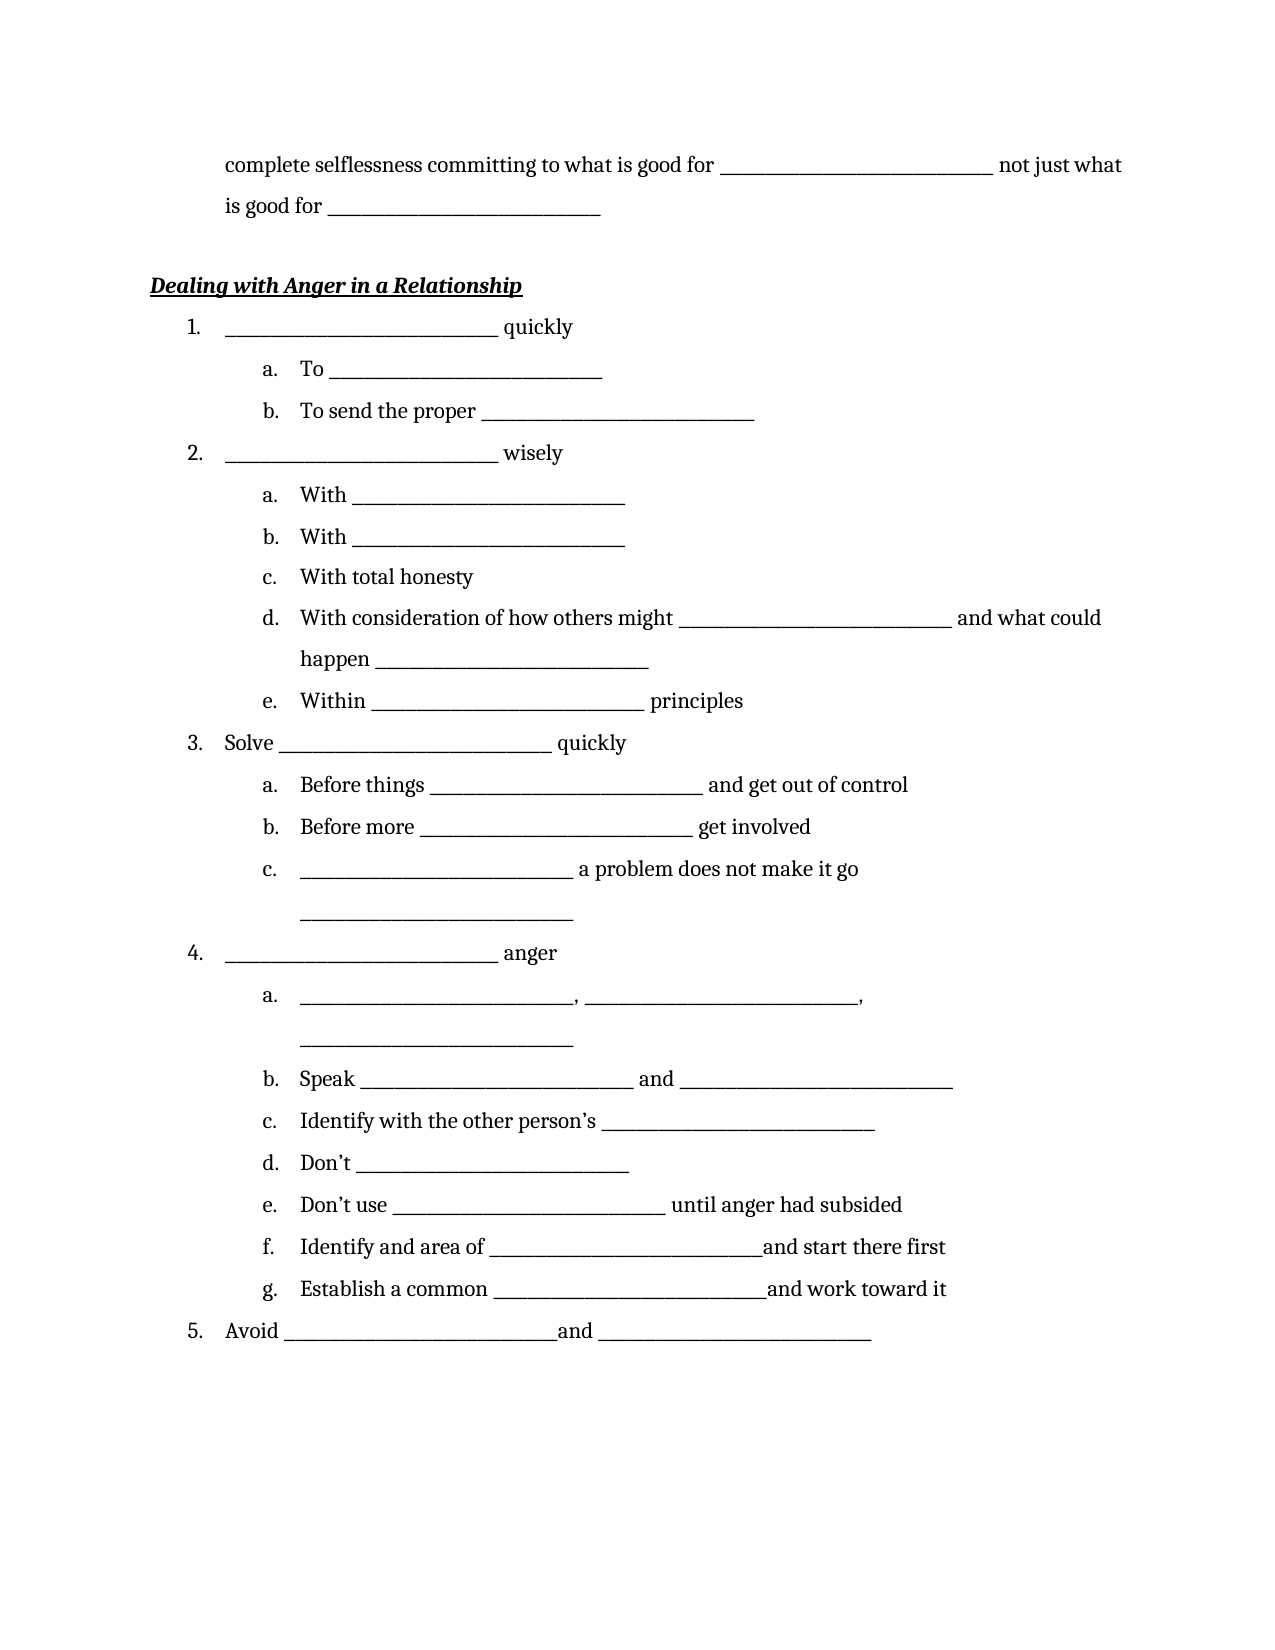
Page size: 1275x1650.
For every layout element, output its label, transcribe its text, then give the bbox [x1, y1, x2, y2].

list Don’t [262, 1148, 1125, 1176]
list Speak and [262, 1064, 1125, 1092]
list quickly [187, 312, 1125, 340]
text Dealing with Anger in a Relationship [150, 273, 1125, 299]
list Before things and get out of control [262, 771, 1125, 798]
list Identify and area of and start there first [262, 1232, 1125, 1260]
list With consideration of how others might and what could happen [262, 603, 1125, 673]
list Establish a common and work toward it [262, 1274, 1125, 1302]
list Before more get involved [262, 812, 1125, 841]
list Identify with the other person’s [262, 1106, 1125, 1134]
list Within principles [262, 687, 1125, 714]
list Solve quickly [187, 728, 1125, 757]
list With [262, 480, 1125, 508]
list Avoid and [187, 1316, 1125, 1344]
list To [262, 354, 1125, 382]
list With total honesty [262, 564, 1125, 590]
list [187, 150, 1125, 219]
list anger [187, 938, 1125, 966]
list To send the proper [262, 396, 1125, 424]
list a problem does not make it go [262, 854, 1125, 924]
list With [262, 522, 1125, 550]
list Don’t use until anger had subsided [262, 1190, 1125, 1218]
list wisely [187, 438, 1125, 466]
